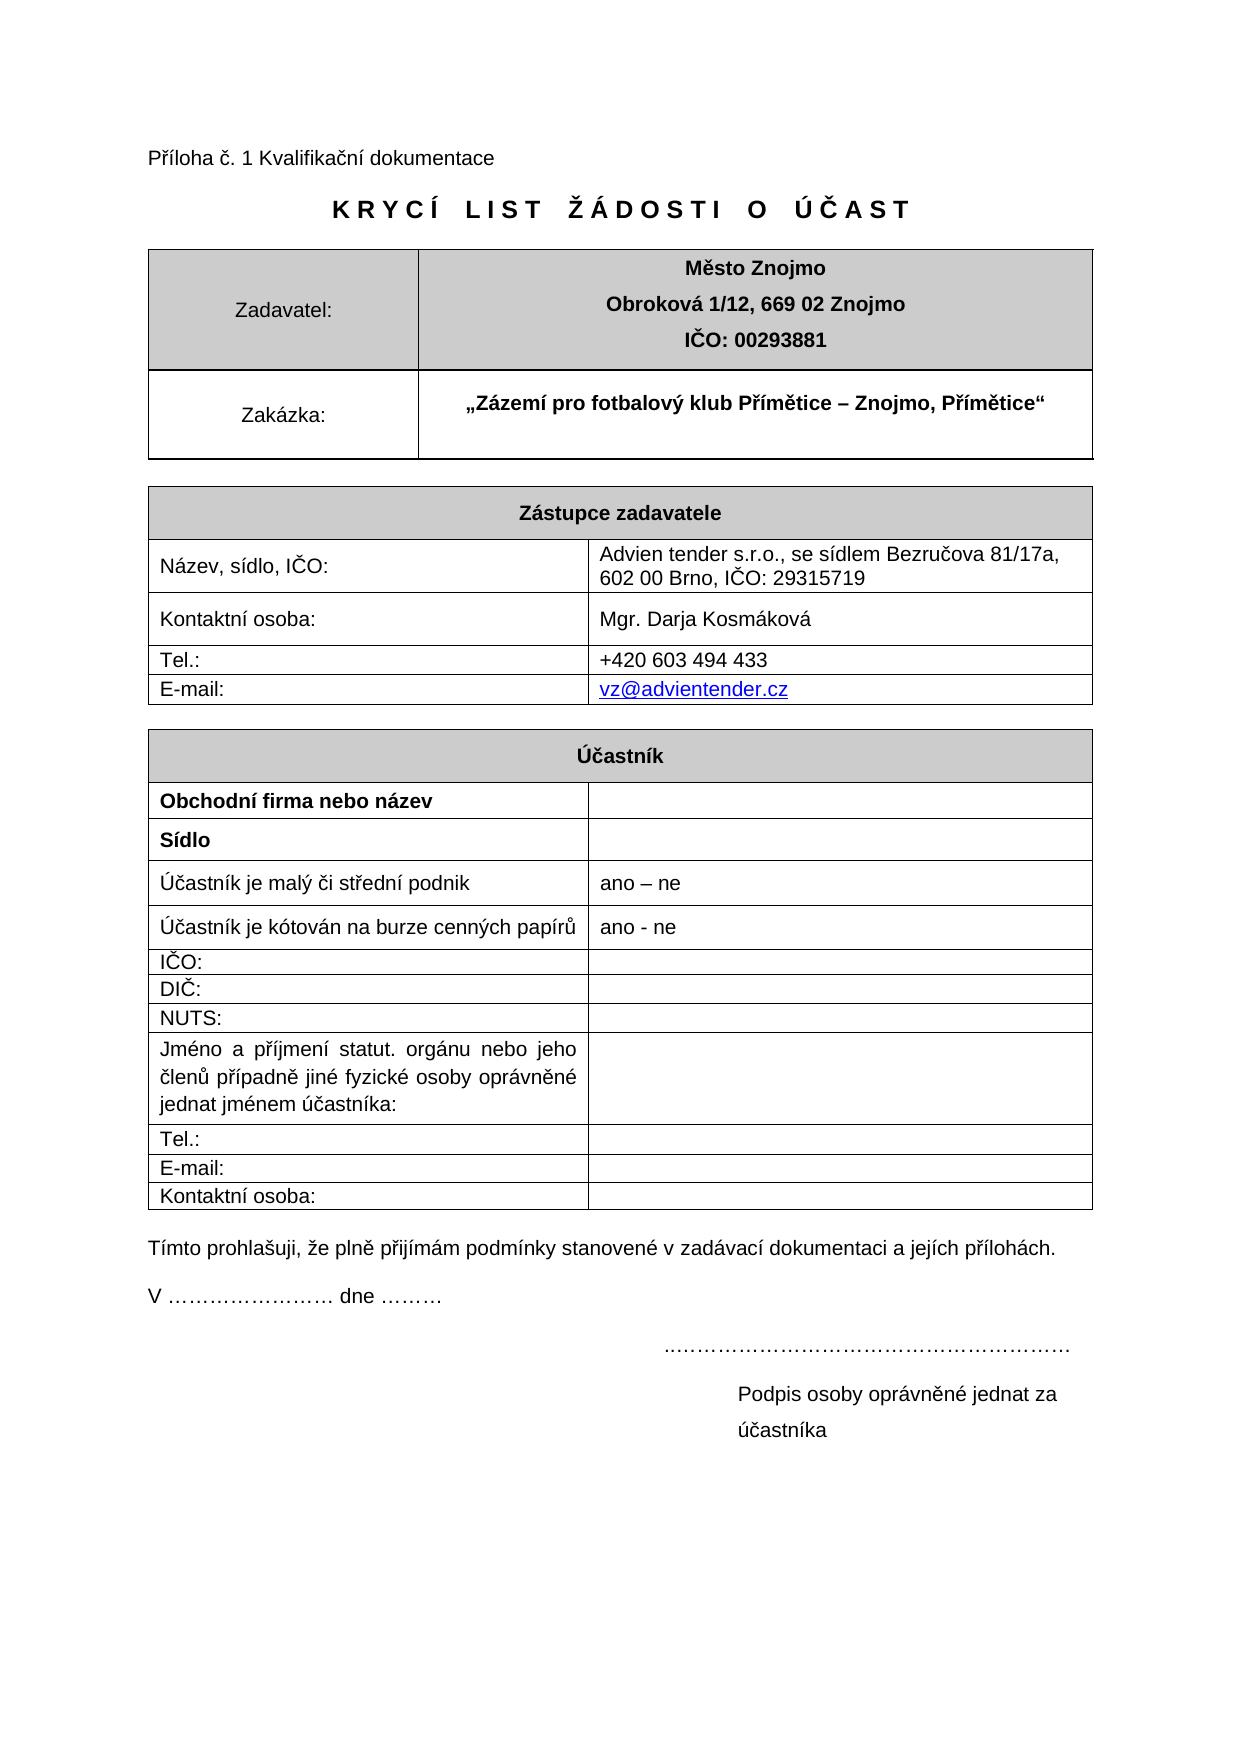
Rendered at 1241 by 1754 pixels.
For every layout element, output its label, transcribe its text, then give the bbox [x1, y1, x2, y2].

table_header Zástupce zadavatele [149, 487, 1092, 539]
table_cell Kontaktní osoba: [149, 593, 588, 645]
table_cell +420 603 494 433 [589, 646, 1092, 673]
table_cell Kontaktní osoba: [149, 1183, 588, 1209]
table_header Účastník [149, 730, 1092, 782]
table_cell Obchodní firma nebo název [149, 783, 588, 818]
table_cell IČO: [149, 950, 588, 974]
table_cell [589, 819, 1092, 860]
text ..………………………………………………… [590, 1333, 1092, 1357]
table_cell Sídlo [149, 819, 588, 860]
table_cell Advien tender s.r.o., se sídlem Bezručova 81/17a, 602 00 Brno, IČO: 29315719 [589, 540, 1092, 592]
table_cell DIČ: [149, 975, 588, 1003]
table_cell Zakázka: [149, 371, 418, 458]
text V …………………… dne ……… [148, 1284, 1092, 1308]
table_header Město Znojmo Obroková 1/12, 669 02 Znojmo IČO: 00293881 [419, 250, 1092, 369]
table_cell E-mail: [149, 1155, 588, 1182]
table_cell Účastník je malý či střední podnik [149, 861, 588, 904]
table_cell NUTS: [149, 1004, 588, 1032]
table_cell [589, 1183, 1092, 1209]
table_cell Tel.: [149, 1125, 588, 1153]
table_cell [589, 783, 1092, 818]
table_cell [589, 1033, 1092, 1124]
table_cell Název, sídlo, IČO: [149, 540, 588, 592]
table_cell [589, 950, 1092, 974]
table_cell ano - ne [589, 906, 1092, 948]
table_cell vz@advientender.cz [589, 675, 1092, 704]
text Tímto prohlašuji, že plně přijímám podmínky stanovené v zadávací dokumentaci a jejích přílohách. [148, 1235, 1092, 1259]
table_cell E-mail: [149, 675, 588, 704]
table_cell [589, 975, 1092, 1003]
table_cell Mgr. Darja Kosmáková [589, 593, 1092, 645]
table_cell ano – ne [589, 861, 1092, 904]
table_cell Účastník je kótován na burze cenných papírů [149, 906, 588, 948]
table_cell Jméno a příjmení statut. orgánu nebo jeho členů případně jiné fyzické osoby oprávněné jednat jménem účastníka: [149, 1033, 588, 1124]
table_cell Tel.: [149, 646, 588, 673]
table_cell [589, 1004, 1092, 1032]
text K R Y C Í L I S T Ž Á D O S T I O Ú Č A S T [148, 195, 1092, 223]
table_header Zadavatel: [149, 250, 418, 369]
table_cell [589, 1155, 1092, 1182]
table_cell „Zázemí pro fotbalový klub Přímětice – Znojmo, Přímětice“ [419, 371, 1092, 458]
text Podpis osoby oprávněné jednat za účastníka [738, 1382, 1092, 1442]
table_cell [589, 1125, 1092, 1153]
